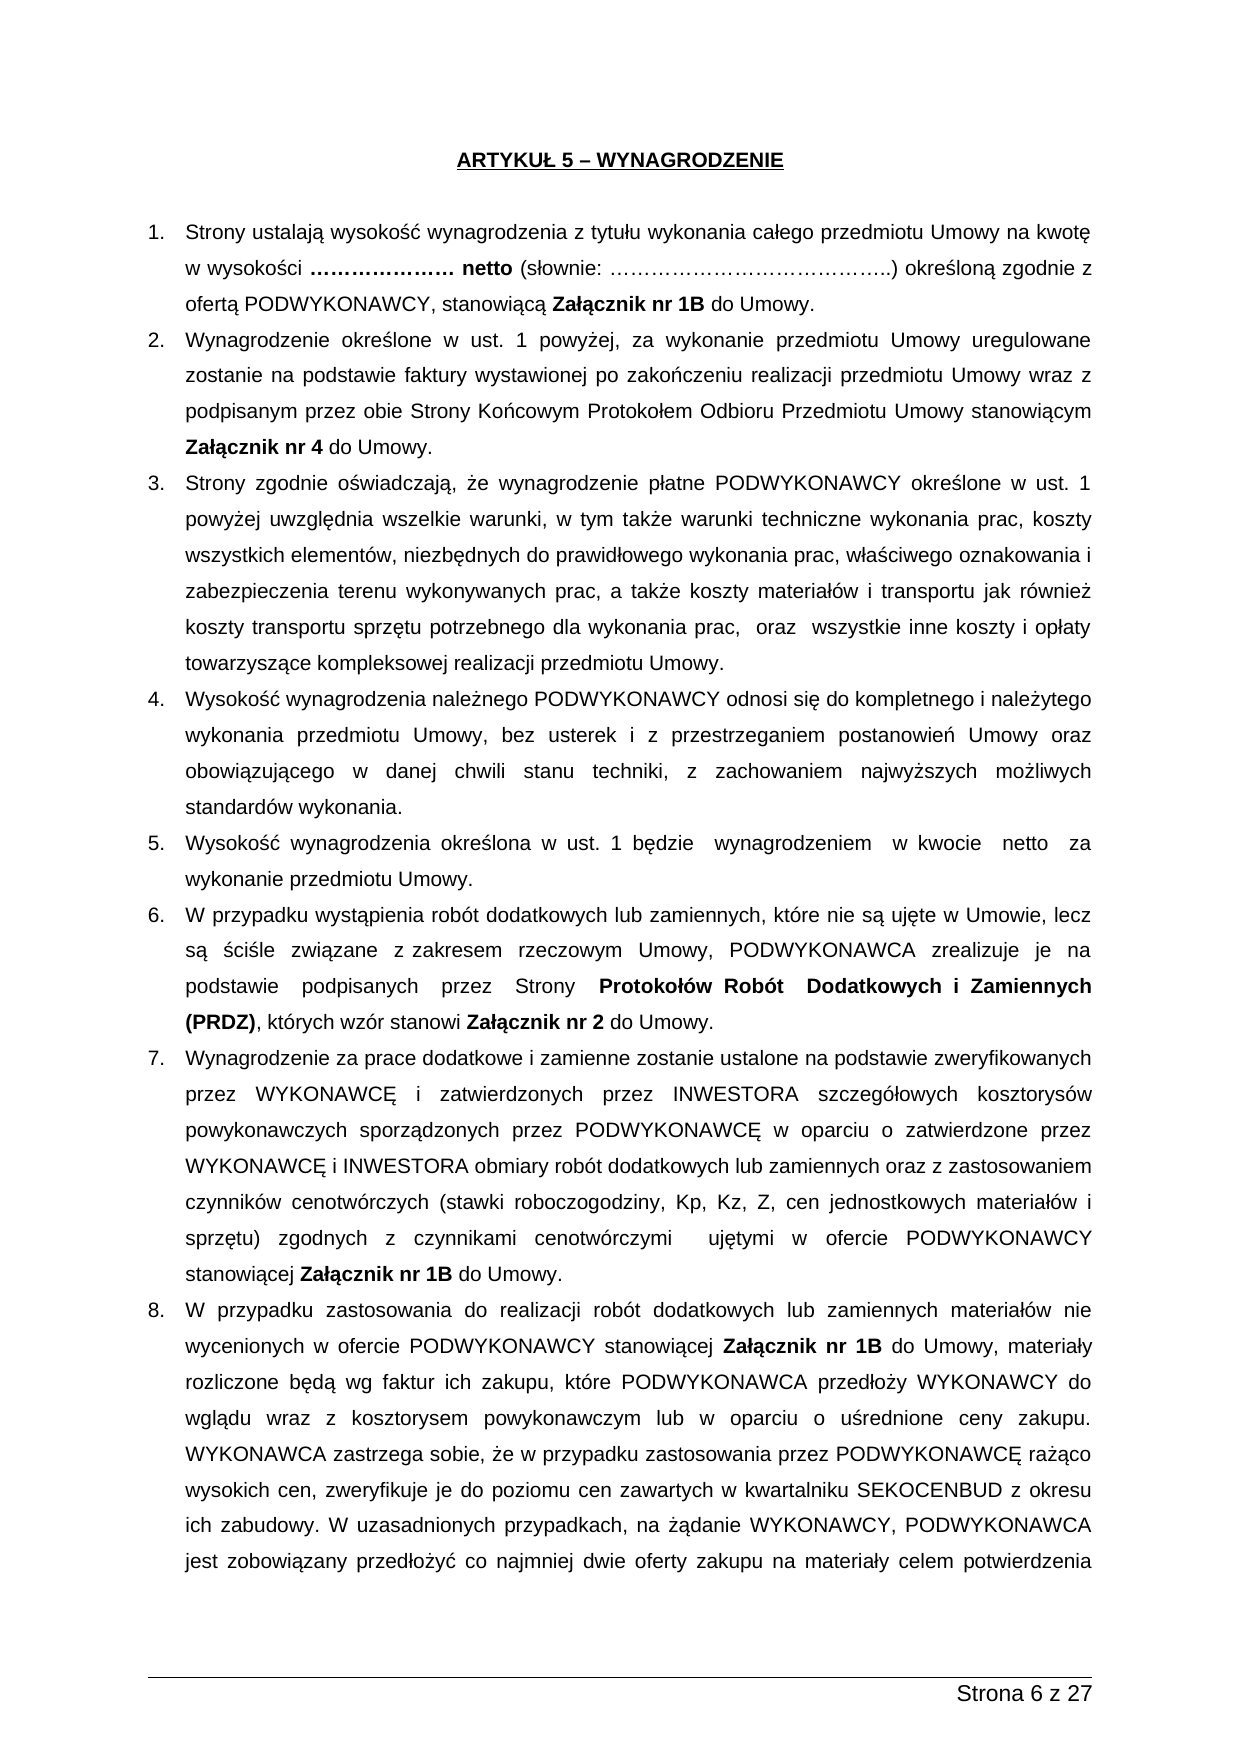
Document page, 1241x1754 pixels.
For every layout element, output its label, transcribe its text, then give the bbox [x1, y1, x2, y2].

list Wysokość wynagrodzenia określona w ust. 1 będzie wynagrodzeniem w kwocie netto za wykonanie przedmiotu Umowy. [148, 831, 1092, 890]
list Strony zgodnie oświadczają, że wynagrodzenie płatne PODWYKONAWCY określone w ust. 1 powyżej uwzględnia wszelkie warunki, w tym także warunki techniczne wykonania prac, koszty wszystkich elementów, niezbędnych do prawidłowego wykonania prac, właściwego oznakowania i zabezpieczenia terenu wykonywanych prac, a także koszty materiałów i transportu jak również koszty transportu sprzętu potrzebnego dla wykonania prac, oraz wszystkie inne koszty i opłaty towarzyszące kompleksowej realizacji przedmiotu Umowy. [148, 471, 1092, 675]
text ARTYKUŁ 5 – WYNAGRODZENIE [148, 148, 1092, 172]
list Strony ustalają wysokość wynagrodzenia z tytułu wykonania całego przedmiotu Umowy na kwotę w wysokości ………………… netto (słownie: …………………………………..) określoną zgodnie z ofertą PODWYKONAWCY, stanowiącą Załącznik nr 1B do Umowy. [148, 219, 1092, 315]
list W przypadku wystąpienia robót dodatkowych lub zamiennych, które nie są ujęte w Umowie, lecz są ściśle związane z zakresem rzeczowym Umowy, PODWYKONAWCA zrealizuje je na podstawie podpisanych przez Strony Protokołów Robót Dodatkowych i Zamiennych (PRDZ), których wzór stanowi Załącznik nr 2 do Umowy. [148, 902, 1092, 1034]
list Wynagrodzenie za prace dodatkowe i zamienne zostanie ustalone na podstawie zweryfikowanych przez WYKONAWCĘ i zatwierdzonych przez INWESTORA szczegółowych kosztorysów powykonawczych sporządzonych przez PODWYKONAWCĘ w oparciu o zatwierdzone przez WYKONAWCĘ i INWESTORA obmiary robót dodatkowych lub zamiennych oraz z zastosowaniem czynników cenotwórczych (stawki roboczogodziny, Kp, Kz, Z, cen jednostkowych materiałów i sprzętu) zgodnych z czynnikami cenotwórczymi ujętymi w ofercie PODWYKONAWCY stanowiącej Załącznik nr 1B do Umowy. [148, 1046, 1092, 1286]
list Wynagrodzenie określone w ust. 1 powyżej, za wykonanie przedmiotu Umowy uregulowane zostanie na podstawie faktury wystawionej po zakończeniu realizacji przedmiotu Umowy wraz z podpisanym przez obie Strony Końcowym Protokołem Odbioru Przedmiotu Umowy stanowiącym Załącznik nr 4 do Umowy. [148, 327, 1092, 459]
list Wysokość wynagrodzenia należnego PODWYKONAWCY odnosi się do kompletnego i należytego wykonania przedmiotu Umowy, bez usterek i z przestrzeganiem postanowień Umowy oraz obowiązującego w danej chwili stanu techniki, z zachowaniem najwyższych możliwych standardów wykonania. [148, 687, 1092, 818]
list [148, 1298, 1092, 1573]
